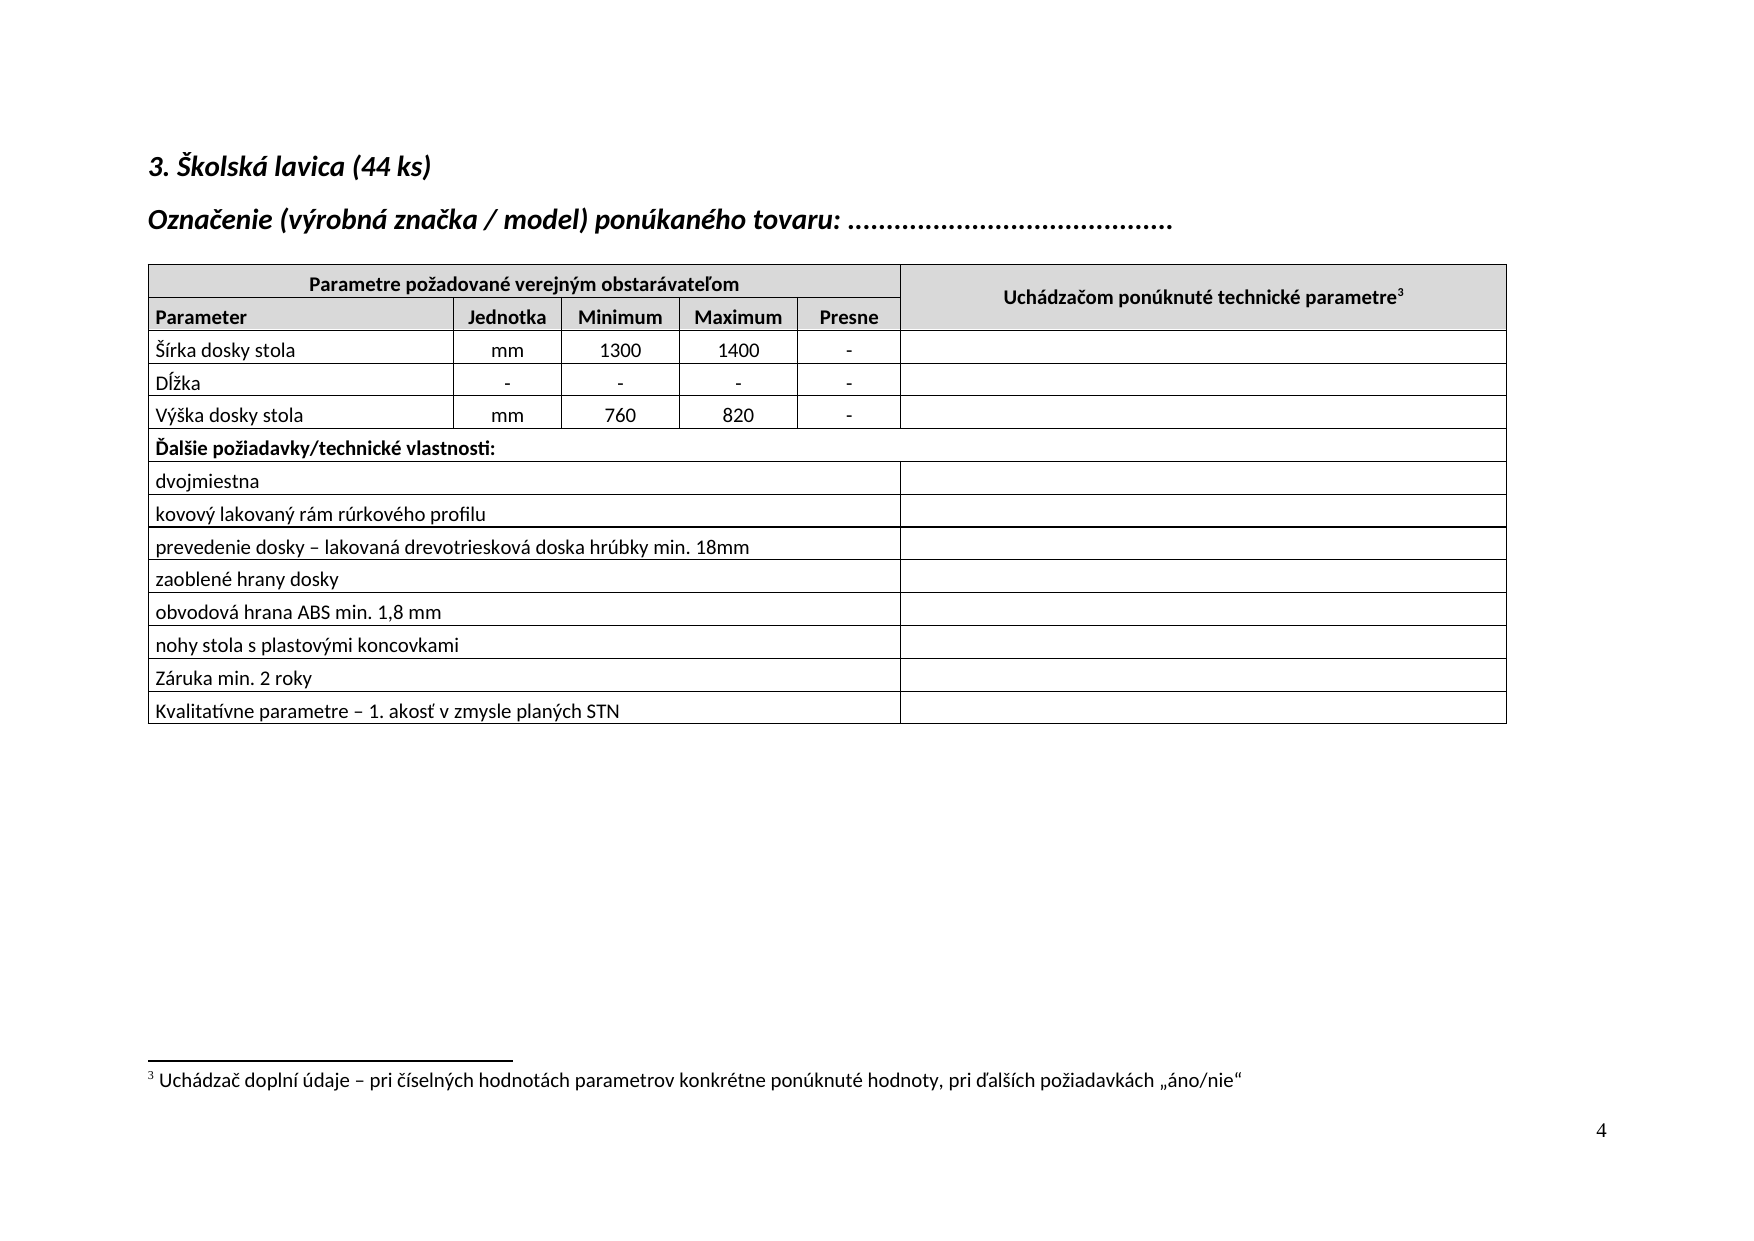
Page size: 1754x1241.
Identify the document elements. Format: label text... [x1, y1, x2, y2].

table_cell mm [454, 331, 561, 362]
table_header Parametre požadované verejným obstarávateľom [149, 265, 900, 297]
table_cell obvodová hrana ABS min. 1,8 mm [149, 593, 900, 625]
table_cell [901, 528, 1506, 559]
table_cell [901, 560, 1506, 592]
table_cell Presne [798, 298, 900, 329]
table_cell [901, 626, 1506, 658]
table_cell [901, 396, 1506, 428]
table_cell [901, 692, 1506, 723]
table_cell Kvalitatívne parametre – 1. akosť v zmysle planých STN [149, 692, 900, 723]
table_cell [901, 364, 1506, 395]
table_cell - [798, 331, 900, 362]
table_cell [901, 331, 1506, 362]
table_cell kovový lakovaný rám rúrkového profilu [149, 495, 900, 526]
table_cell Jednotka [454, 298, 561, 329]
table_cell dvojmiestna [149, 462, 900, 494]
table_cell [901, 495, 1506, 526]
table_cell Parameter [149, 298, 453, 329]
text Označenie (výrobná značka / model) ponúkaného tovaru: .......................................... [148, 201, 1606, 236]
table_cell 1400 [680, 331, 797, 362]
table_cell Maximum [680, 298, 797, 329]
table_cell Výška dosky stola [149, 396, 453, 428]
table_cell [901, 593, 1506, 625]
table_header Uchádzačom ponúknuté technické parametre [901, 265, 1506, 329]
table_cell [901, 659, 1506, 691]
table_cell [901, 462, 1506, 494]
text 3. Školská lavica (44 ks) [148, 148, 1606, 183]
table_cell 760 [562, 396, 679, 428]
table_cell - [454, 364, 561, 395]
table_cell Minimum [562, 298, 679, 329]
table_cell - [562, 364, 679, 395]
table_cell zaoblené hrany dosky [149, 560, 900, 592]
table_cell - [680, 364, 797, 395]
table_cell Šírka dosky stola [149, 331, 453, 362]
table_cell Ďalšie požiadavky/technické vlastnosti: [149, 429, 1506, 461]
table_cell - [798, 396, 900, 428]
table_cell 1300 [562, 331, 679, 362]
table_cell prevedenie dosky – lakovaná drevotriesková doska hrúbky min. 18mm [149, 528, 900, 559]
table_cell - [798, 364, 900, 395]
table_cell nohy stola s plastovými koncovkami [149, 626, 900, 658]
table_cell mm [454, 396, 561, 428]
table_cell 820 [680, 396, 797, 428]
table_cell Záruka min. 2 roky [149, 659, 900, 691]
table_cell Dĺžka [149, 364, 453, 395]
